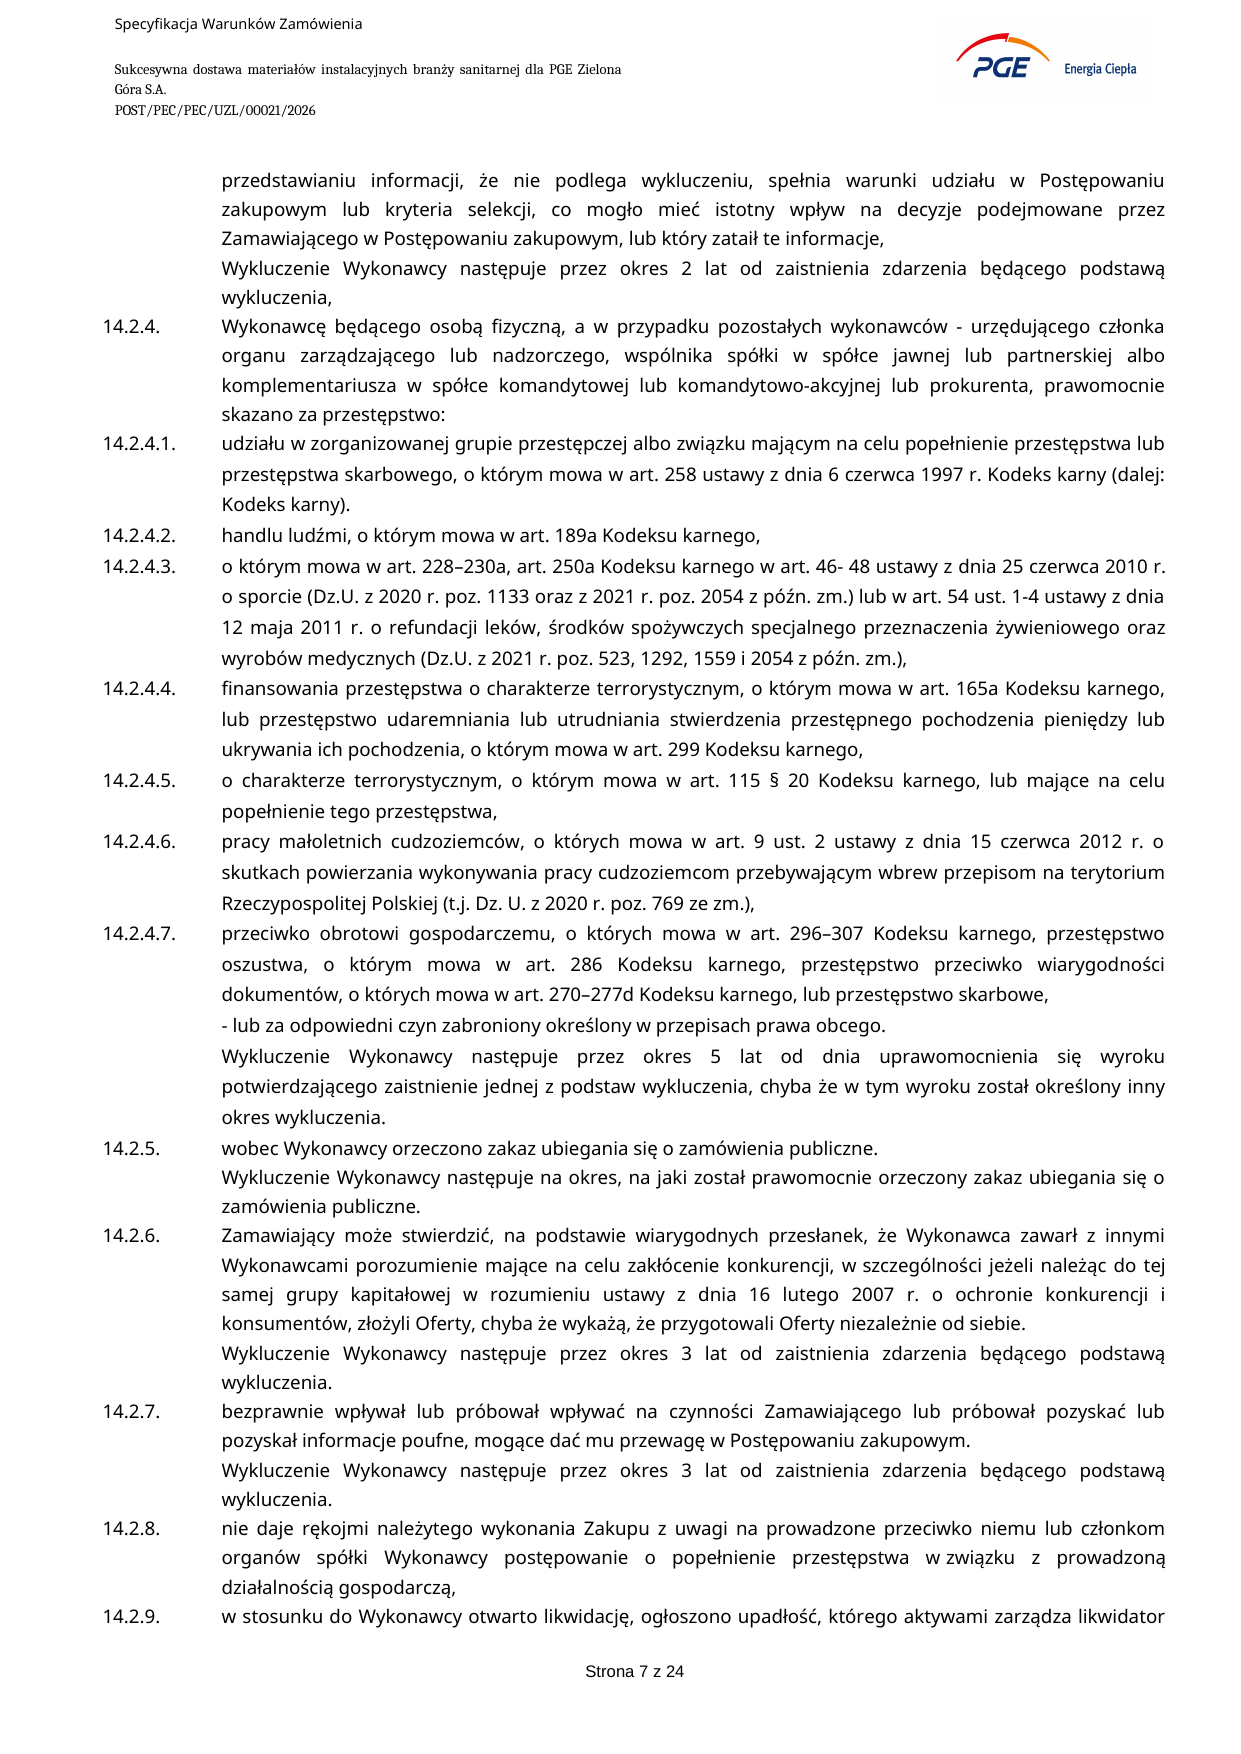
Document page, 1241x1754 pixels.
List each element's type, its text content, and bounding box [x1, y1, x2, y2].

list Wykluczenie Wykonawcy następuje na okres, na jaki został prawomocnie orzeczony zakaz ubiegania się o zamówienia publiczne. [221, 1164, 1166, 1219]
list przeciwko obrotowi gospodarczemu, o których mowa w art. 296–307 Kodeksu karnego, przestępstwo oszustwa, o którym mowa w art. 286 Kodeksu karnego, przestępstwo przeciwko wiarygodności dokumentów, o których mowa w art. 270–277d Kodeksu karnego, lub przestępstwo skarbowe, [102, 921, 1166, 1007]
list pracy małoletnich cudzoziemców, o których mowa w art. 9 ust. 2 ustawy z dnia 15 czerwca 2012 r. o skutkach powierzania wykonywania pracy cudzoziemcom przebywającym wbrew przepisom na terytorium Rzeczypospolitej Polskiej (t.j. Dz. U. z 2020 r. poz. 769 ze zm.), [102, 829, 1166, 915]
list Wykluczenie Wykonawcy następuje przez okres 3 lat od zaistnienia zdarzenia będącego podstawą wykluczenia. [221, 1340, 1166, 1394]
list finansowania przestępstwa o charakterze terrorystycznym, o którym mowa w art. 165a Kodeksu karnego, lub przestępstwo udaremniania lub utrudniania stwierdzenia przestępnego pochodzenia pieniędzy lub ukrywania ich pochodzenia, o którym mowa w art. 299 Kodeksu karnego, [102, 676, 1166, 762]
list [102, 1603, 1166, 1629]
list - lub za odpowiedni czyn zabroniony określony w przepisach prawa obcego. [221, 1012, 1166, 1038]
list Wykluczenie Wykonawcy następuje przez okres 3 lat od zaistnienia zdarzenia będącego podstawą wykluczenia. [221, 1457, 1166, 1512]
list wobec Wykonawcy orzeczono zakaz ubiegania się o zamówienia publiczne. [102, 1135, 1166, 1160]
list o którym mowa w art. 228–230a, art. 250a Kodeksu karnego w art. 46- 48 ustawy z dnia 25 czerwca 2010 r. o sporcie (Dz.U. z 2020 r. poz. 1133 oraz z 2021 r. poz. 2054 z późn. zm.) lub w art. 54 ust. 1-4 ustawy z dnia 12 maja 2011 r. o refundacji leków, środków spożywczych specjalnego przeznaczenia żywieniowego oraz wyrobów medycznych (Dz.U. z 2021 r. poz. 523, 1292, 1559 i 2054 z późn. zm.), [102, 553, 1166, 670]
list bezprawnie wpływał lub próbował wpływać na czynności Zamawiającego lub próbował pozyskać lub pozyskał informacje poufne, mogące dać mu przewagę w Postępowaniu zakupowym. [102, 1398, 1166, 1453]
picture [938, 13, 1153, 102]
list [102, 167, 1166, 251]
list Wykonawcę będącego osobą fizyczną, a w przypadku pozostałych wykonawców - urzędującego członka organu zarządzającego lub nadzorczego, wspólnika spółki w spółce jawnej lub partnerskiej albo komplementariusza w spółce komandytowej lub komandytowo-akcyjnej lub prokurenta, prawomocnie skazano za przestępstwo: [102, 313, 1166, 427]
list Zamawiający może stwierdzić, na podstawie wiarygodnych przesłanek, że Wykonawca zawarł z innymi Wykonawcami porozumienie mające na celu zakłócenie konkurencji, w szczególności jeżeli należąc do tej samej grupy kapitałowej w rozumieniu ustawy z dnia 16 lutego 2007 r. o ochronie konkurencji i konsumentów, złożyli Oferty, chyba że wykażą, że przygotowali Oferty niezależnie od siebie. [102, 1223, 1166, 1336]
list udziału w zorganizowanej grupie przestępczej albo związku mającym na celu popełnienie przestępstwa lub przestępstwa skarbowego, o którym mowa w art. 258 ustawy z dnia 6 czerwca 1997 r. Kodeks karny (dalej: Kodeks karny). [102, 431, 1166, 517]
list Wykluczenie Wykonawcy następuje przez okres 2 lat od zaistnienia zdarzenia będącego podstawą wykluczenia, [221, 255, 1166, 310]
list Wykluczenie Wykonawcy następuje przez okres 5 lat od dnia uprawomocnienia się wyroku potwierdzającego zaistnienie jednej z podstaw wykluczenia, chyba że w tym wyroku został określony inny okres wykluczenia. [221, 1043, 1166, 1130]
list nie daje rękojmi należytego wykonania Zakupu z uwagi na prowadzone przeciwko niemu lub członkom organów spółki Wykonawcy postępowanie o popełnienie przestępstwa w związku z prowadzoną działalnością gospodarczą, [102, 1515, 1166, 1599]
list handlu ludźmi, o którym mowa w art. 189a Kodeksu karnego, [102, 522, 1166, 548]
list o charakterze terrorystycznym, o którym mowa w art. 115 § 20 Kodeksu karnego, lub mające na celu popełnienie tego przestępstwa, [102, 767, 1166, 823]
